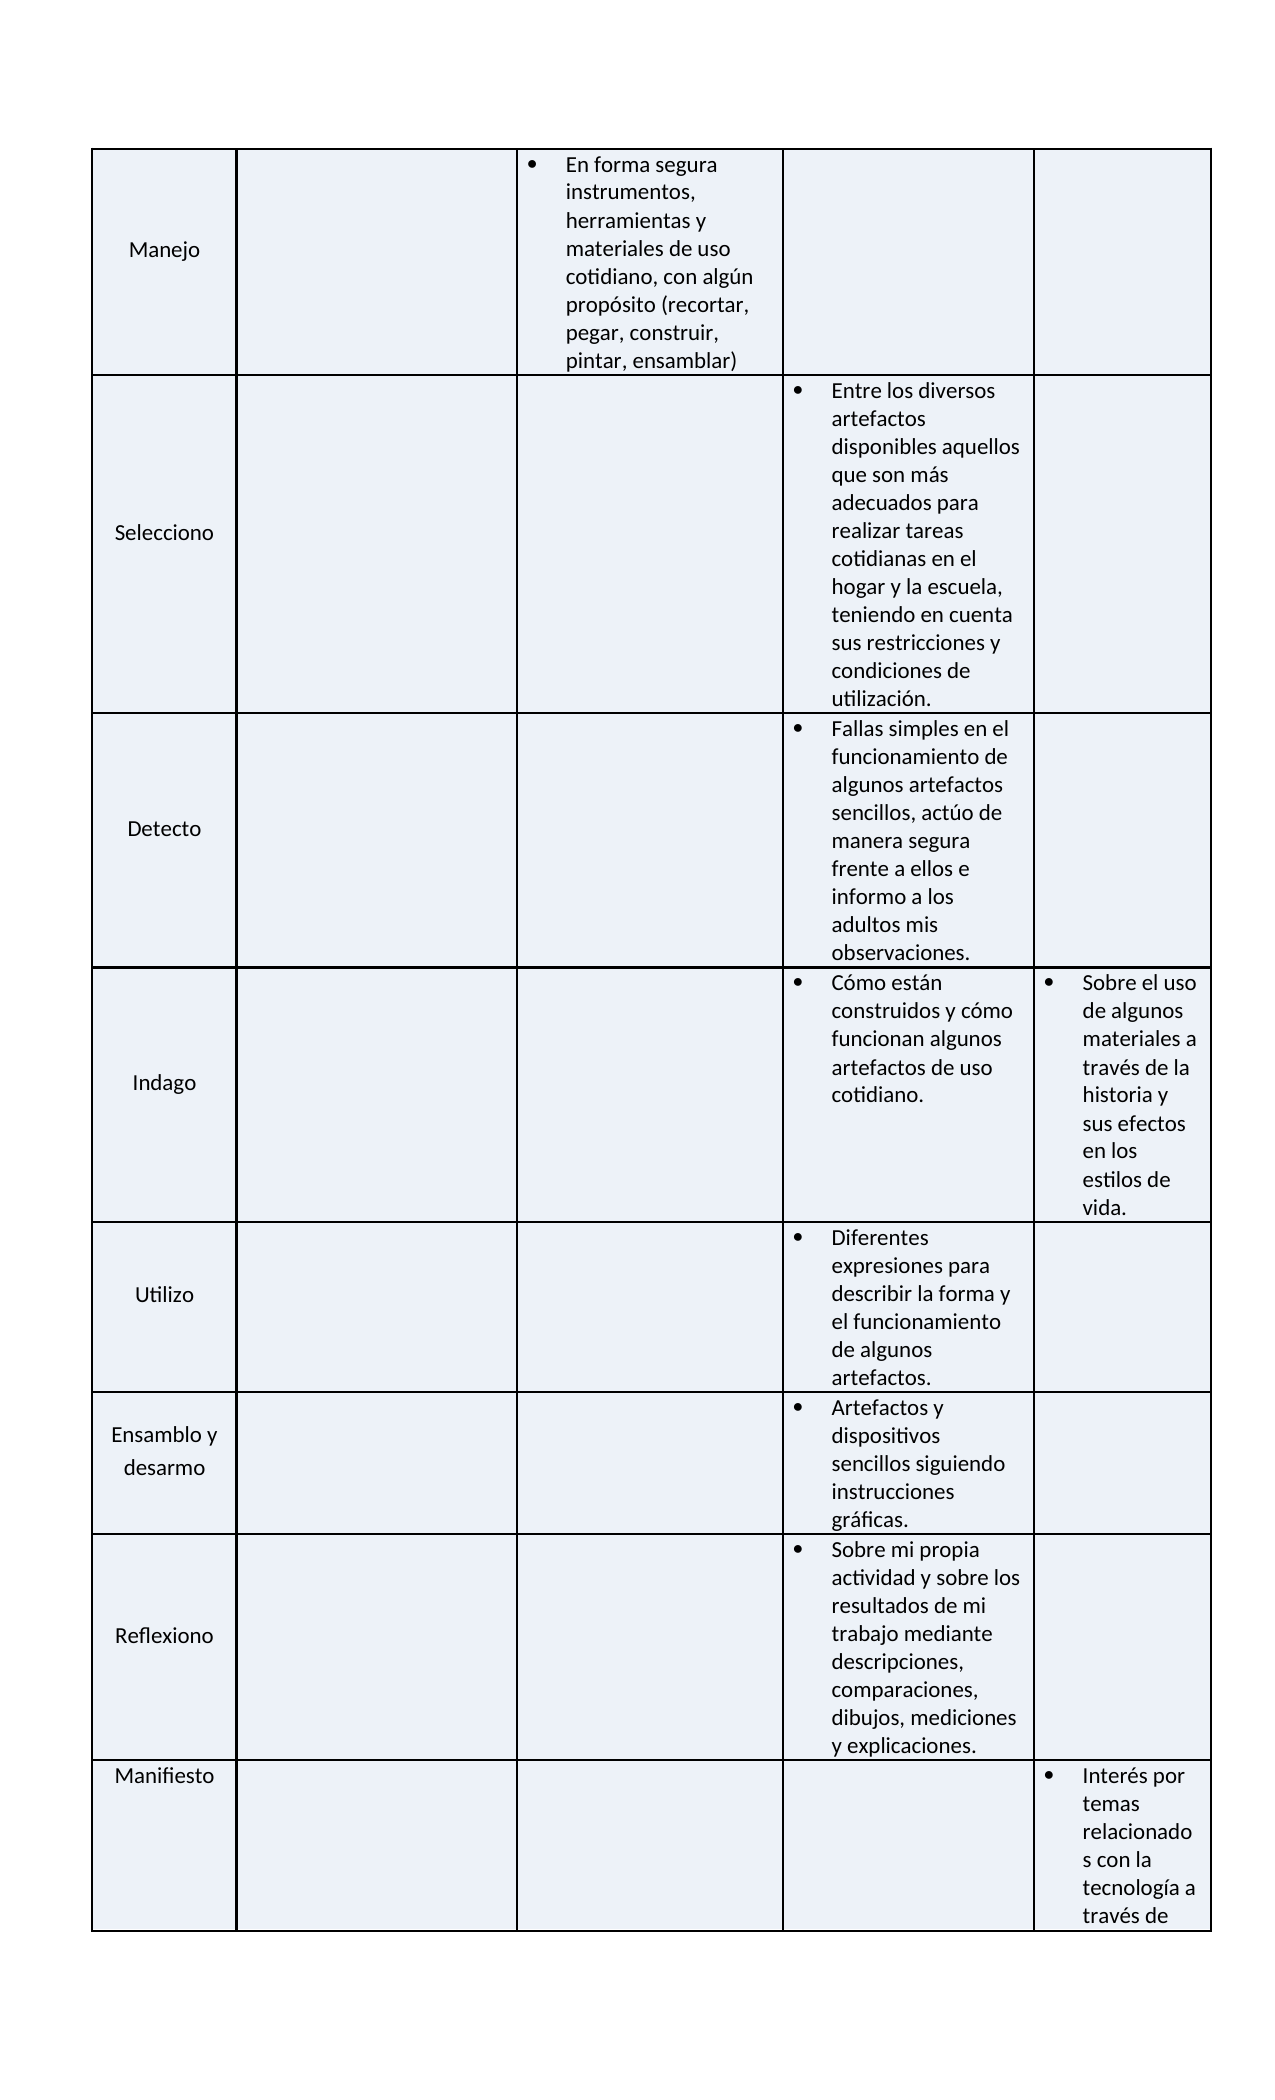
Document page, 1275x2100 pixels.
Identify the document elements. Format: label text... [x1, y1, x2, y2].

table_cell Utilizo [93, 1223, 235, 1391]
table_cell Artefactos y dispositivos sencillos siguiendo instrucciones gráficas. [784, 1393, 1033, 1533]
table_cell Diferentes expresiones para describir la forma y el funcionamiento de algunos artefactos. [784, 1223, 1033, 1391]
table_cell [518, 1393, 782, 1533]
table_cell [238, 150, 516, 374]
table_cell [1035, 1535, 1210, 1759]
table_cell Detecto [93, 714, 235, 966]
table_cell [1035, 1223, 1210, 1391]
table_cell [238, 376, 516, 712]
table_cell [1035, 714, 1210, 966]
table_cell [518, 1223, 782, 1391]
table_cell Manifiesto [93, 1761, 235, 1929]
table_cell Reflexiono [93, 1535, 235, 1759]
table_cell Ensamblo y desarmo [93, 1393, 235, 1533]
table_cell [518, 1761, 782, 1929]
table_cell [238, 1393, 516, 1533]
table_cell Entre los diversos artefactos disponibles aquellos que son más adecuados para realizar tareas cotidianas en el hogar y la escuela, teniendo en cuenta sus restricciones y condiciones de utilización. [784, 376, 1033, 712]
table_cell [1035, 1761, 1210, 1929]
table_cell Fallas simples en el funcionamiento de algunos artefactos sencillos, actúo de manera segura frente a ellos e informo a los adultos mis observaciones. [784, 714, 1033, 966]
table_cell [1035, 150, 1210, 374]
table_cell En forma segura instrumentos, herramientas y materiales de uso cotidiano, con algún propósito (recortar, pegar, construir, pintar, ensamblar) [518, 150, 782, 374]
table_cell [238, 714, 516, 966]
table_cell Cómo están construidos y cómo funcionan algunos artefactos de uso cotidiano. [784, 969, 1033, 1221]
table_cell [784, 150, 1033, 374]
table_cell [784, 1761, 1033, 1929]
table_cell Indago [93, 969, 235, 1221]
table_cell [238, 1761, 516, 1929]
table_cell Selecciono [93, 376, 235, 712]
table_cell [1035, 1393, 1210, 1533]
table_cell [518, 714, 782, 966]
table_cell [518, 969, 782, 1221]
table_cell [518, 1535, 782, 1759]
table_cell [238, 1535, 516, 1759]
table_cell [1035, 376, 1210, 712]
table_cell [238, 1223, 516, 1391]
table_cell [238, 969, 516, 1221]
table_cell Sobre el uso de algunos materiales a través de la historia y sus efectos en los estilos de vida. [1035, 969, 1210, 1221]
table_cell Sobre mi propia actividad y sobre los resultados de mi trabajo mediante descripciones, comparaciones, dibujos, mediciones y explicaciones. [784, 1535, 1033, 1759]
table_cell Manejo [93, 150, 235, 374]
table_cell [518, 376, 782, 712]
